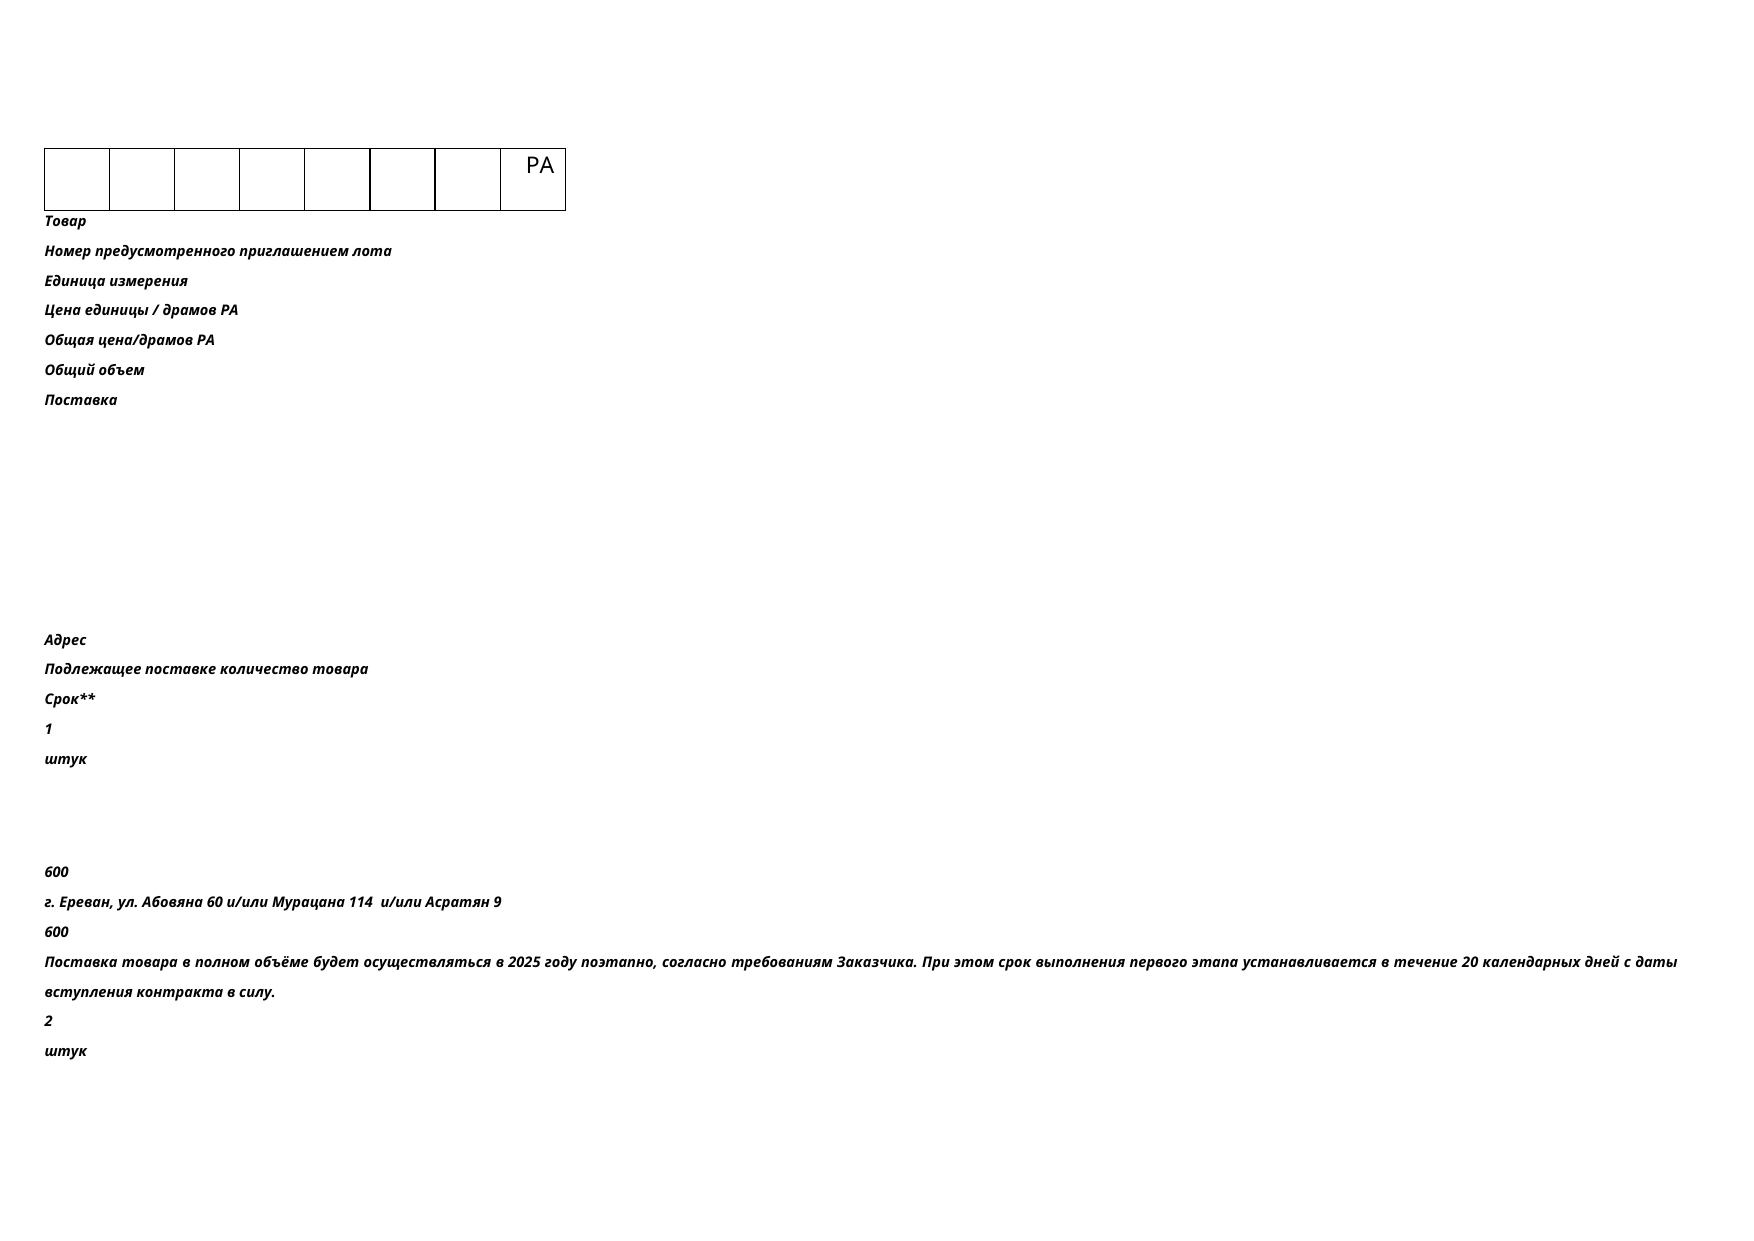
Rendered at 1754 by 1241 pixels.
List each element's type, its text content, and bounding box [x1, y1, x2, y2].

text Драмов РА [511, 149, 554, 180]
